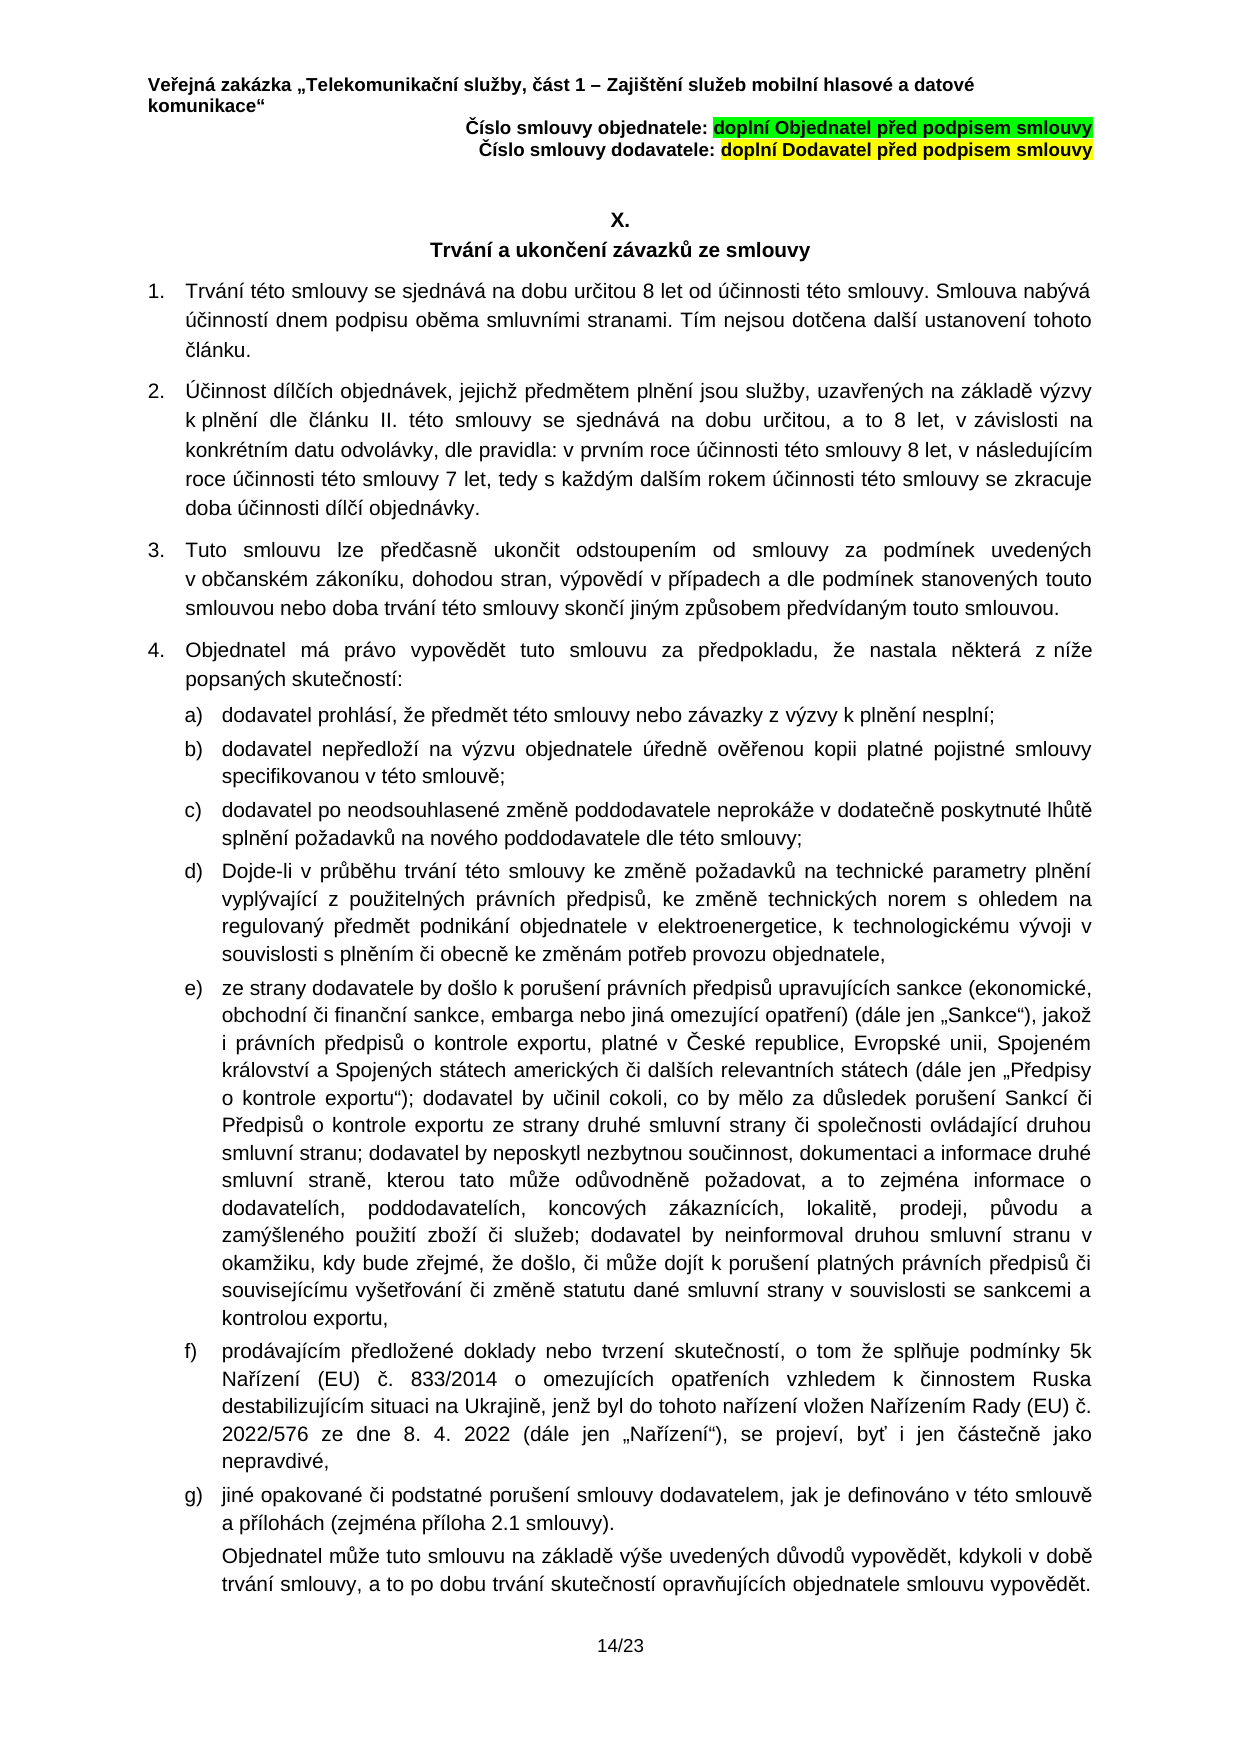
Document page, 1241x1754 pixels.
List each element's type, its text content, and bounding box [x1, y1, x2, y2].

list dodavatel prohlásí, že předmět této smlouvy nebo závazky z výzvy k plnění nesplní; [184, 703, 1093, 727]
list Tuto smlouvu lze předčasně ukončit odstoupením od smlouvy za podmínek uvedených v občanském zákoníku, dohodou stran, výpovědí v případech a dle podmínek stanovených touto smlouvou nebo doba trvání této smlouvy skončí jiným způsobem předvídaným touto smlouvou. [148, 532, 1093, 620]
list Trvání této smlouvy se sjednává na dobu určitou 8 let od účinnosti této smlouvy. Smlouva nabývá účinností dnem podpisu oběma smluvními stranami. Tím nejsou dotčena další ustanovení tohoto článku. [148, 274, 1093, 361]
text X. [148, 203, 1093, 232]
text Trvání a ukončení závazků ze smlouvy [148, 232, 1093, 261]
list Dojde-li v průběhu trvání této smlouvy ke změně požadavků na technické parametry plnění vyplývající z použitelných právních předpisů, ke změně technických norem s ohledem na regulovaný předmět podnikání objednatele v elektroenergetice, k technologickému vývoji v souvislosti s plněním či obecně ke změnám potřeb provozu objednatele, [184, 859, 1093, 966]
list Účinnost dílčích objednávek, jejichž předmětem plnění jsou služby, uzavřených na základě výzvy k plnění dle článku II. této smlouvy se sjednává na dobu určitou, a to 8 let, v závislosti na konkrétním datu odvolávky, dle pravidla: v prvním roce účinnosti této smlouvy 8 let, v následujícím roce účinnosti této smlouvy 7 let, tedy s každým dalším rokem účinnosti této smlouvy se zkracuje doba účinnosti dílčí objednávky. [148, 374, 1093, 520]
list dodavatel nepředloží na výzvu objednatele úředně ověřenou kopii platné pojistné smlouvy specifikovanou v této smlouvě; [184, 737, 1093, 788]
list jiné opakované či podstatné porušení smlouvy dodavatelem, jak je definováno v této smlouvě a přílohách (zejména příloha 2.1 smlouvy). [184, 1483, 1093, 1534]
list ze strany dodavatele by došlo k porušení právních předpisů upravujících sankce (ekonomické, obchodní či finanční sankce, embarga nebo jiná omezující opatření) (dále jen „Sankce“), jakož i právních předpisů o kontrole exportu, platné v České republice, Evropské unii, Spojeném království a Spojených státech amerických či dalších relevantních státech (dále jen „Předpisy o kontrole exportu“); dodavatel by učinil cokoli, co by mělo za důsledek porušení Sankcí či Předpisů o kontrole exportu ze strany druhé smluvní strany či společnosti ovládající druhou smluvní stranu; dodavatel by neposkytl nezbytnou součinnost, dokumentaci a informace druhé smluvní straně, kterou tato může odůvodněně požadovat, a to zejména informace o dodavatelích, poddodavatelích, koncových zákaznících, lokalitě, prodeji, původu a zamýšleného použití zboží či služeb; dodavatel by neinformoval druhou smluvní stranu v okamžiku, kdy bude zřejmé, že došlo, či může dojít k porušení platných právních předpisů či souvisejícímu vyšetřování či změně statutu dané smluvní strany v souvislosti se sankcemi a kontrolou exportu, [184, 976, 1093, 1329]
list prodávajícím předložené doklady nebo tvrzení skutečností, o tom že splňuje podmínky 5k Nařízení (EU) č. 833/2014 o omezujících opatřeních vzhledem k činnostem Ruska destabilizujícím situaci na Ukrajině, jenž byl do tohoto nařízení vložen Nařízením Rady (EU) č. 2022/576 ze dne 8. 4. 2022 (dále jen „Nařízení“), se projeví, byť i jen částečně jako nepravdivé, [184, 1339, 1093, 1473]
list Objednatel má právo vypovědět tuto smlouvu za předpokladu, že nastala některá z níže popsaných skutečností: [148, 632, 1093, 691]
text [222, 1544, 1093, 1596]
list dodavatel po neodsouhlasené změně poddodavatele neprokáže v dodatečně poskytnuté lhůtě splnění požadavků na nového poddodavatele dle této smlouvy; [184, 798, 1093, 849]
